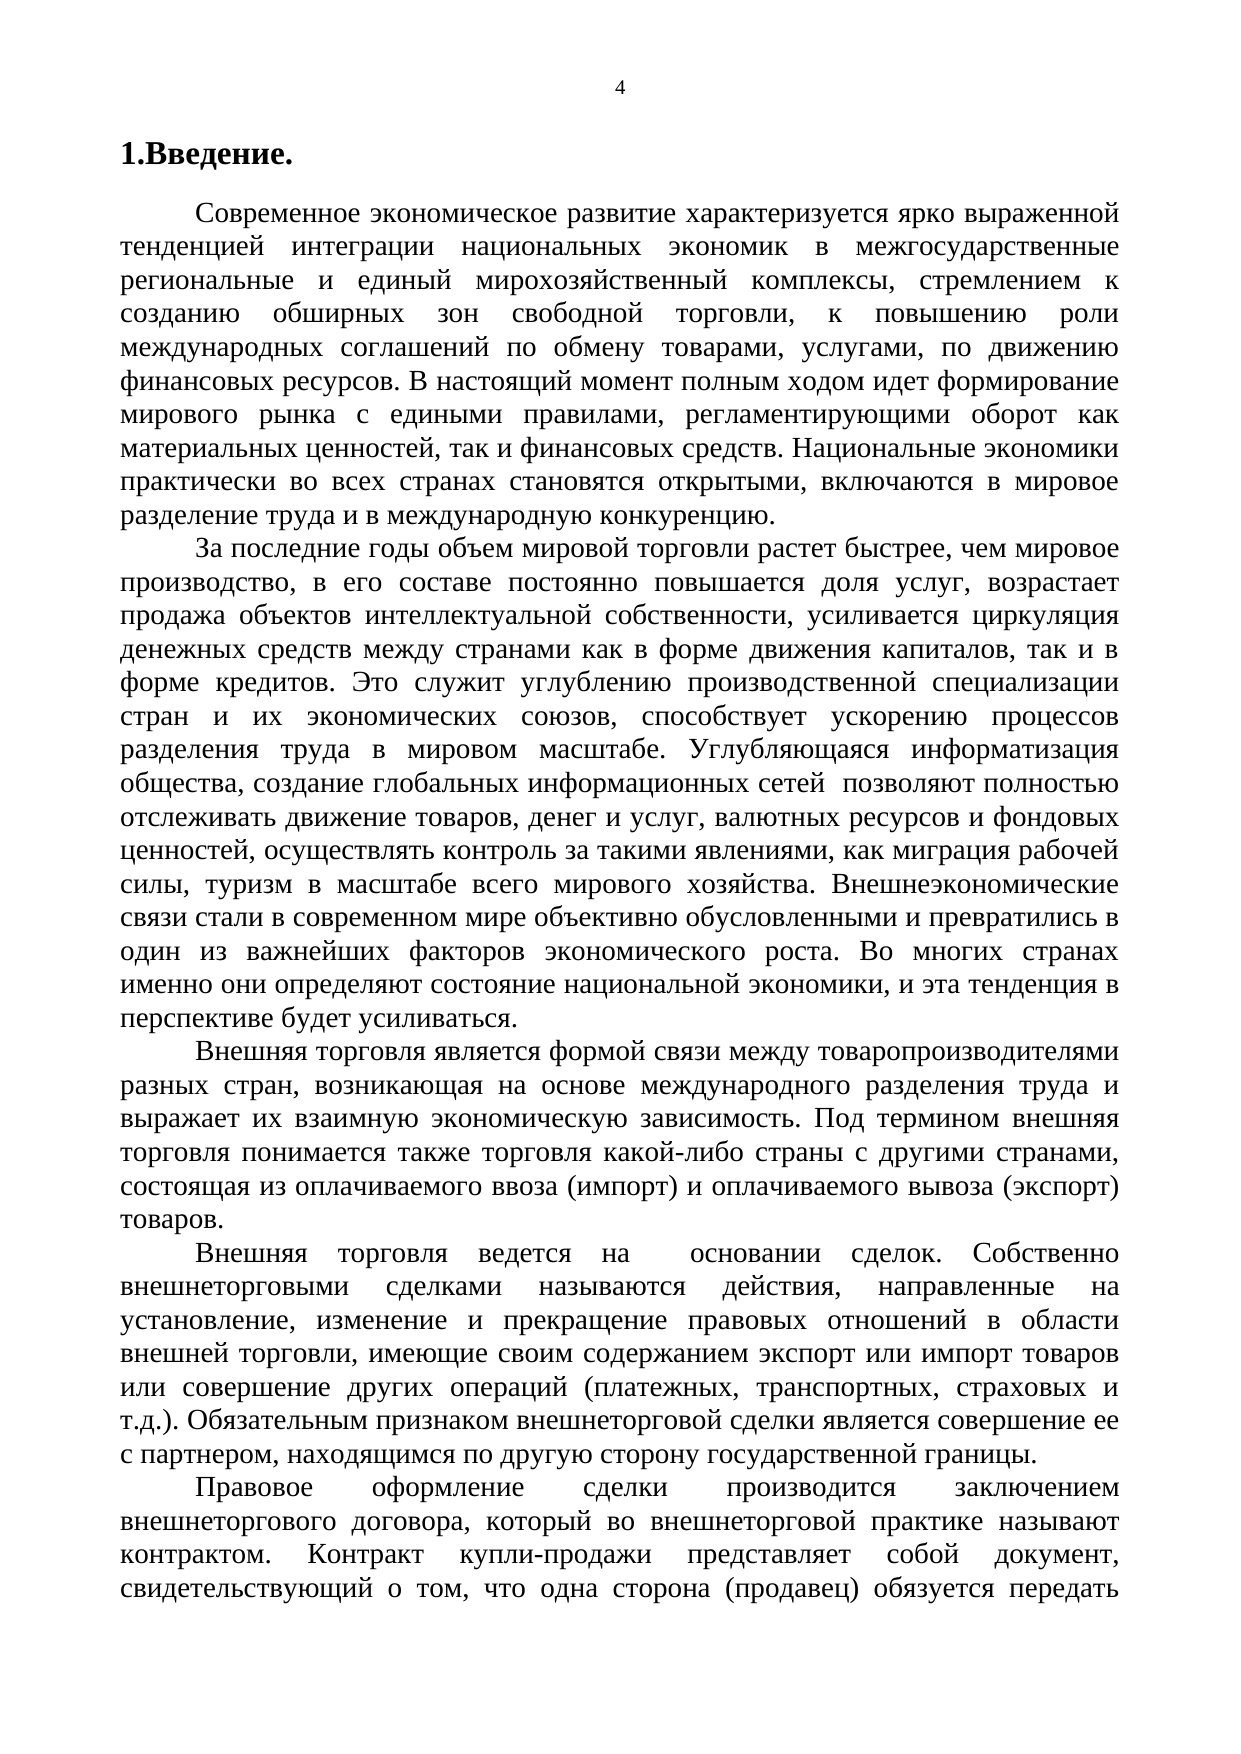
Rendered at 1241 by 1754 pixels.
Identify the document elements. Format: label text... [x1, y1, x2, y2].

text За последние годы объем мировой торговли растет быстрее, чем мировое производство, в его составе постоянно повышается доля услуг, возрастает продажа объектов интеллектуальной собственности, усиливается циркуляция денежных средств между странами как в форме движения капиталов, так и в форме кредитов. Это служит углублению производственной специализации стран и их экономических союзов, способствует ускорению процессов разделения труда в мировом масштабе. Углубляющаяся информатизация общества, создание глобальных информационных сетей позволяют полностью отслеживать движение товаров, денег и услуг, валютных ресурсов и фондовых ценностей, осуществлять контроль за такими явлениями, как миграция рабочей силы, туризм в масштабе всего мирового хозяйства. Внешнеэкономические связи стали в современном мире объективно обусловленными и превратились в один из важнейших факторов экономического роста. Во многих странах именно они определяют состояние национальной экономики, и эта тенденция в перспективе будет усиливаться. [120, 530, 1120, 1033]
text Внешняя торговля является формой связи между товаропроизводителями разных стран, возникающая на основе международного разделения труда и выражает их взаимную экономическую зависимость. Под термином внешняя торговля понимается также торговля какой-либо страны с другими странами, состоящая из оплачиваемого ввоза (импорт) и оплачиваемого вывоза (экспорт) товаров. [120, 1033, 1120, 1235]
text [120, 1469, 1120, 1604]
text Внешняя торговля ведется на основании сделок. Собственно внешнеторговыми сделками называются действия, направленные на установление, изменение и прекращение правовых отношений в области внешней торговли, имеющие своим содержанием экспорт или импорт товаров или совершение других операций (платежных, транспортных, страховых и т.д.). Обязательным признаком внешнеторговой сделки является совершение ее с партнером, находящимся по другую сторону государственной границы. [120, 1235, 1120, 1469]
text Современное экономическое развитие характеризуется ярко выраженной тенденцией интеграции национальных экономик в межгосударственные региональные и единый мирохозяйственный комплексы, стремлением к созданию обширных зон свободной торговли, к повышению роли международных соглашений по обмену товарами, услугами, по движению финансовых ресурсов. В настоящий момент полным ходом идет формирование мирового рынка с едиными правилами, регламентирующими оборот как материальных ценностей, так и финансовых средств. Национальные экономики практически во всех странах становятся открытыми, включаются в мировое разделение труда и в международную конкуренцию. [120, 195, 1120, 530]
text 1.Введение. [120, 133, 1120, 195]
